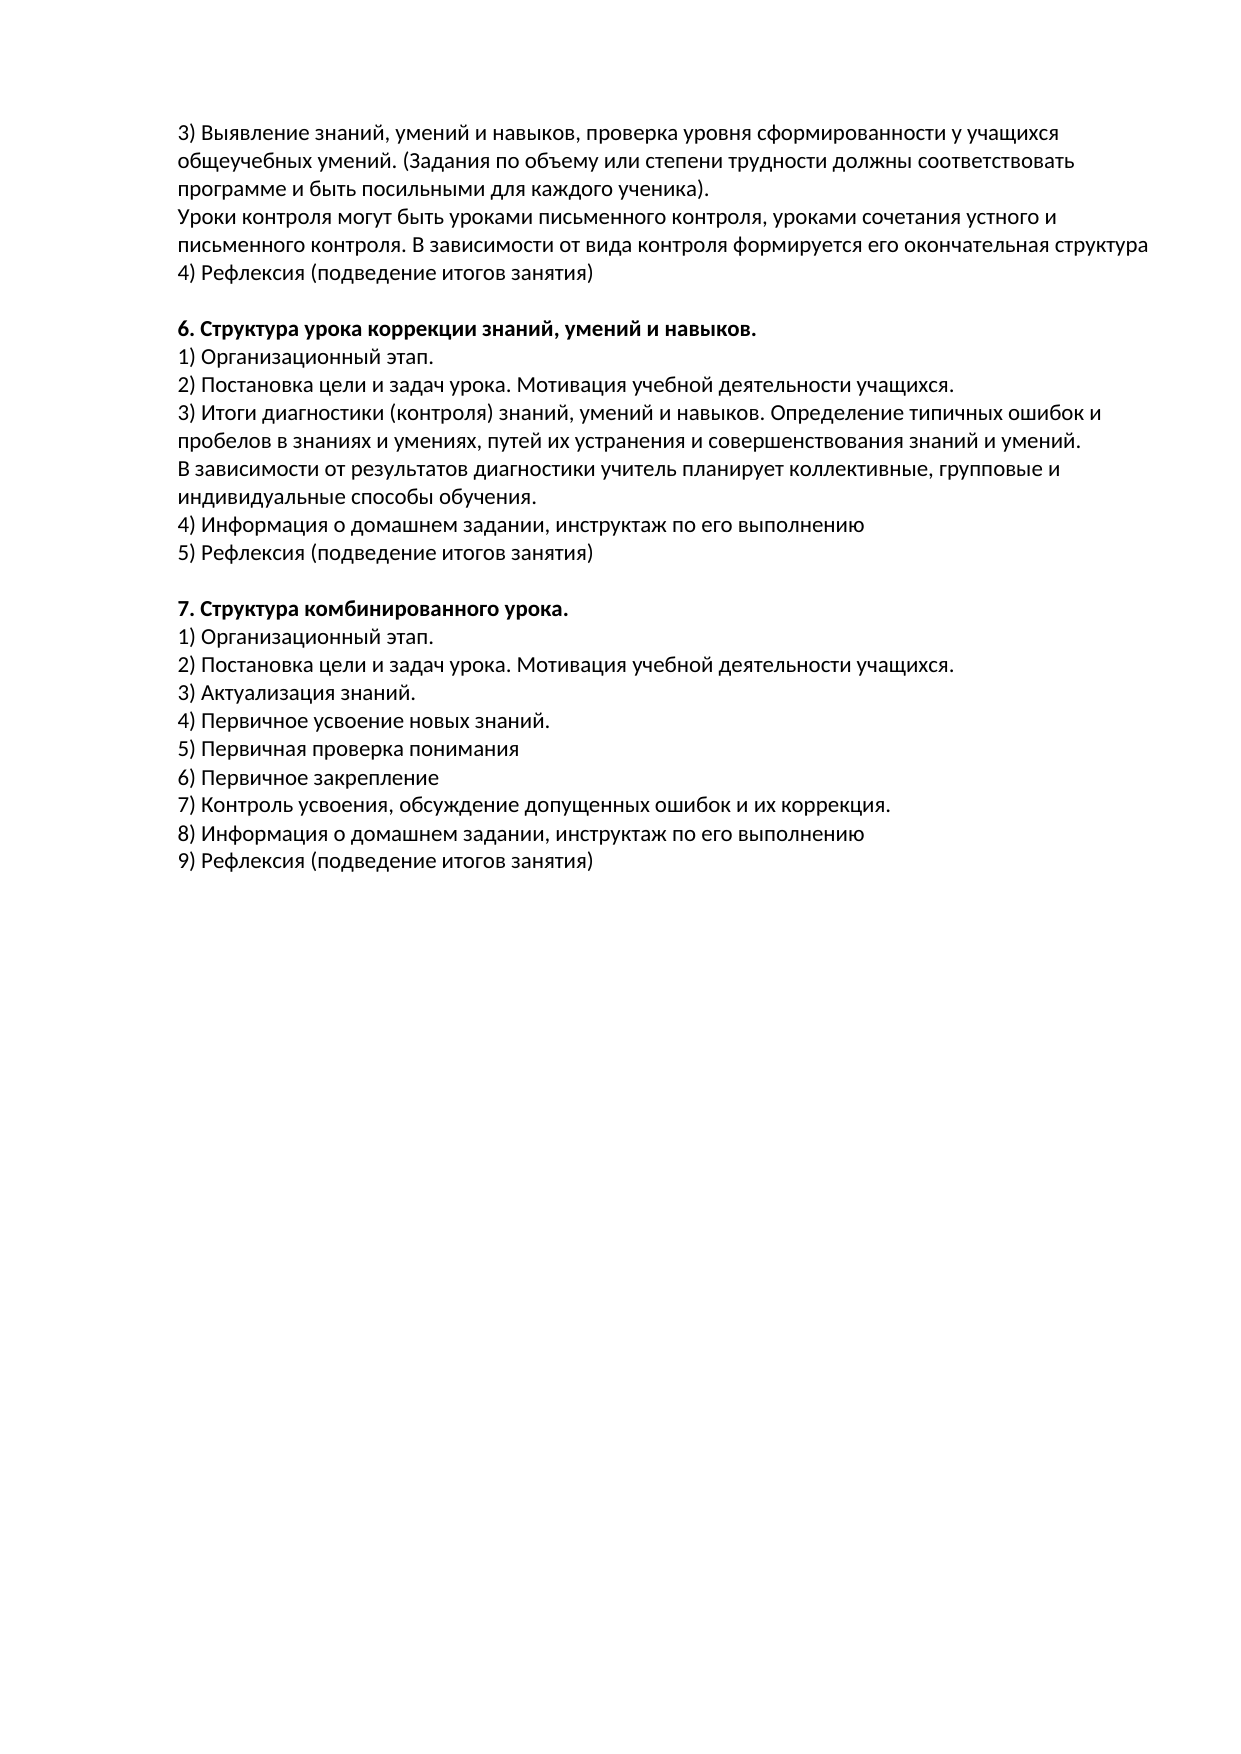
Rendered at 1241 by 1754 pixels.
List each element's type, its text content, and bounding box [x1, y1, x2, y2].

text 3) Итоги диагностики (контроля) знаний, умений и навыков. Определение типичных ошибок и пробелов в знаниях и умениях, путей их устранения и совершенствования знаний и умений. [177, 398, 1152, 454]
text 3) Выявление знаний, умений и навыков, проверка уровня сформированности у учащихся общеучебных умений. (Задания по объему или степени трудности должны соответствовать программе и быть посильными для каждого ученика). [177, 118, 1152, 202]
text 8) Информация о домашнем задании, инструктаж по его выполнению [177, 819, 1152, 847]
text 4) Первичное усвоение новых знаний. [177, 707, 1152, 734]
text 6) Первичное закрепление [177, 763, 1152, 791]
text 2) Постановка цели и задач урока. Мотивация учебной деятельности учащихся. [177, 370, 1152, 398]
text 1) Организационный этап. [177, 342, 1152, 370]
text 1) Организационный этап. [177, 622, 1152, 651]
text 7) Контроль усвоения, обсуждение допущенных ошибок и их коррекция. [177, 791, 1152, 819]
text 9) Рефлексия (подведение итогов занятия) [177, 847, 1152, 875]
text 2) Постановка цели и задач урока. Мотивация учебной деятельности учащихся. [177, 651, 1152, 678]
text 5) Рефлексия (подведение итогов занятия) [177, 538, 1152, 566]
text 6. Структура урока коррекции знаний, умений и навыков. [177, 314, 1152, 342]
text Уроки контроля могут быть уроками письменного контроля, уроками сочетания устного и письменного контроля. В зависимости от вида контроля формируется его окончательная структура [177, 202, 1152, 258]
text 3) Актуализация знаний. [177, 678, 1152, 707]
text 7. Структура комбинированного урока. [177, 594, 1152, 622]
text 4) Рефлексия (подведение итогов занятия) [177, 258, 1152, 286]
text 4) Информация о домашнем задании, инструктаж по его выполнению [177, 510, 1152, 538]
text 5) Первичная проверка понимания [177, 734, 1152, 763]
text В зависимости от результатов диагностики учитель планирует коллективные, групповые и индивидуальные способы обучения. [177, 454, 1152, 510]
